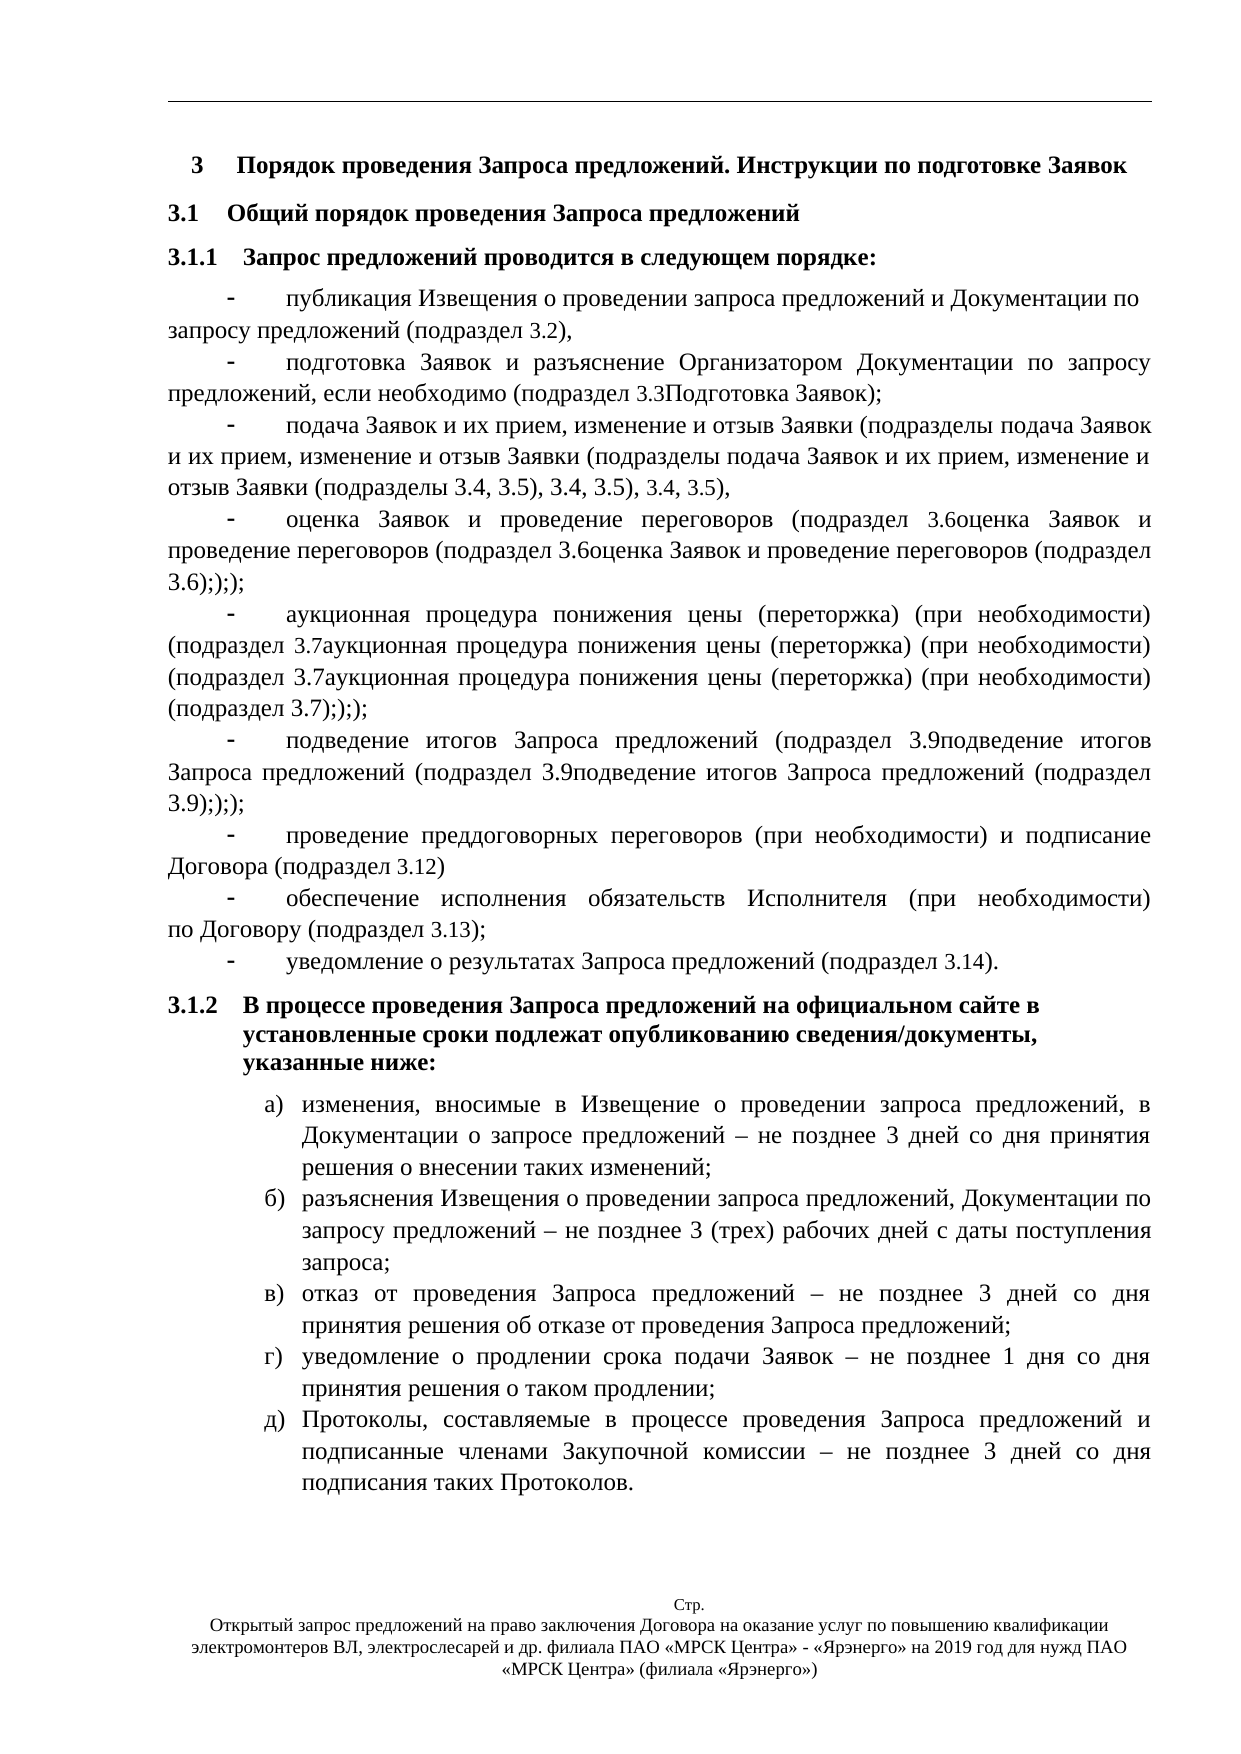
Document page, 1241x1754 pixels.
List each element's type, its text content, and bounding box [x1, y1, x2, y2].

list уведомление о результатах Запроса предложений (подраздел 3.14). [168, 946, 1152, 975]
list проведение преддоговорных переговоров (при необходимости) и подписание Договора (подраздел 3.12) [168, 820, 1152, 880]
list разъяснения Извещения о проведении запроса предложений, Документации по запросу предложений – не позднее 3 (трех) рабочих дней с даты поступления запроса; [264, 1183, 1152, 1275]
subtitle Общий порядок проведения Запроса предложений [168, 198, 1152, 227]
list публикация Извещения о проведении запроса предложений и Документации по запросу предложений (подраздел 3.2), [168, 283, 1152, 344]
subtitle Запрос предложений проводится в следующем порядке: [168, 242, 1152, 271]
list обеспечение исполнения обязательств Исполнителя (при необходимости) по Договору (подраздел 3.13); [168, 883, 1152, 943]
list оценка Заявок и проведение переговоров (подраздел 3.6); [168, 504, 1152, 596]
list подготовка Заявок и разъяснение Организатором Документации по запросу предложений, если необходимо (подраздел 3.3); [168, 347, 1152, 407]
list подведение итогов Запроса предложений (подраздел 3.9); [168, 725, 1152, 817]
subtitle В процессе проведения Запроса предложений на официальном сайте в установленные сроки подлежат опубликованию сведения/документы, указанные ниже: [168, 990, 1152, 1076]
list Протоколы, составляемые в процессе проведения Запроса предложений и подписанные членами Закупочной комиссии – не позднее 3 дней со дня подписания таких Протоколов. [264, 1404, 1152, 1496]
list отказ от проведения Запроса предложений – не позднее 3 дней со дня принятия решения об отказе от проведения Запроса предложений; [264, 1278, 1152, 1338]
list аукционная процедура понижения цены (переторжка) (при необходимости) (подраздел 3.7); [168, 599, 1152, 722]
list подача Заявок и их прием, изменение и отзыв Заявки (подразделы 3.4, 3.5), [168, 410, 1152, 501]
list изменения, вносимые в Извещение о проведении запроса предложений, в Документации о запросе предложений – не позднее 3 дней со дня принятия решения о внесении таких изменений; [264, 1089, 1152, 1181]
list уведомление о продлении срока подачи Заявок – не позднее 1 дня со дня принятия решения о таком продлении; [264, 1341, 1152, 1402]
subtitle Порядок проведения Запроса предложений. Инструкции по подготовке Заявок [166, 150, 1152, 179]
